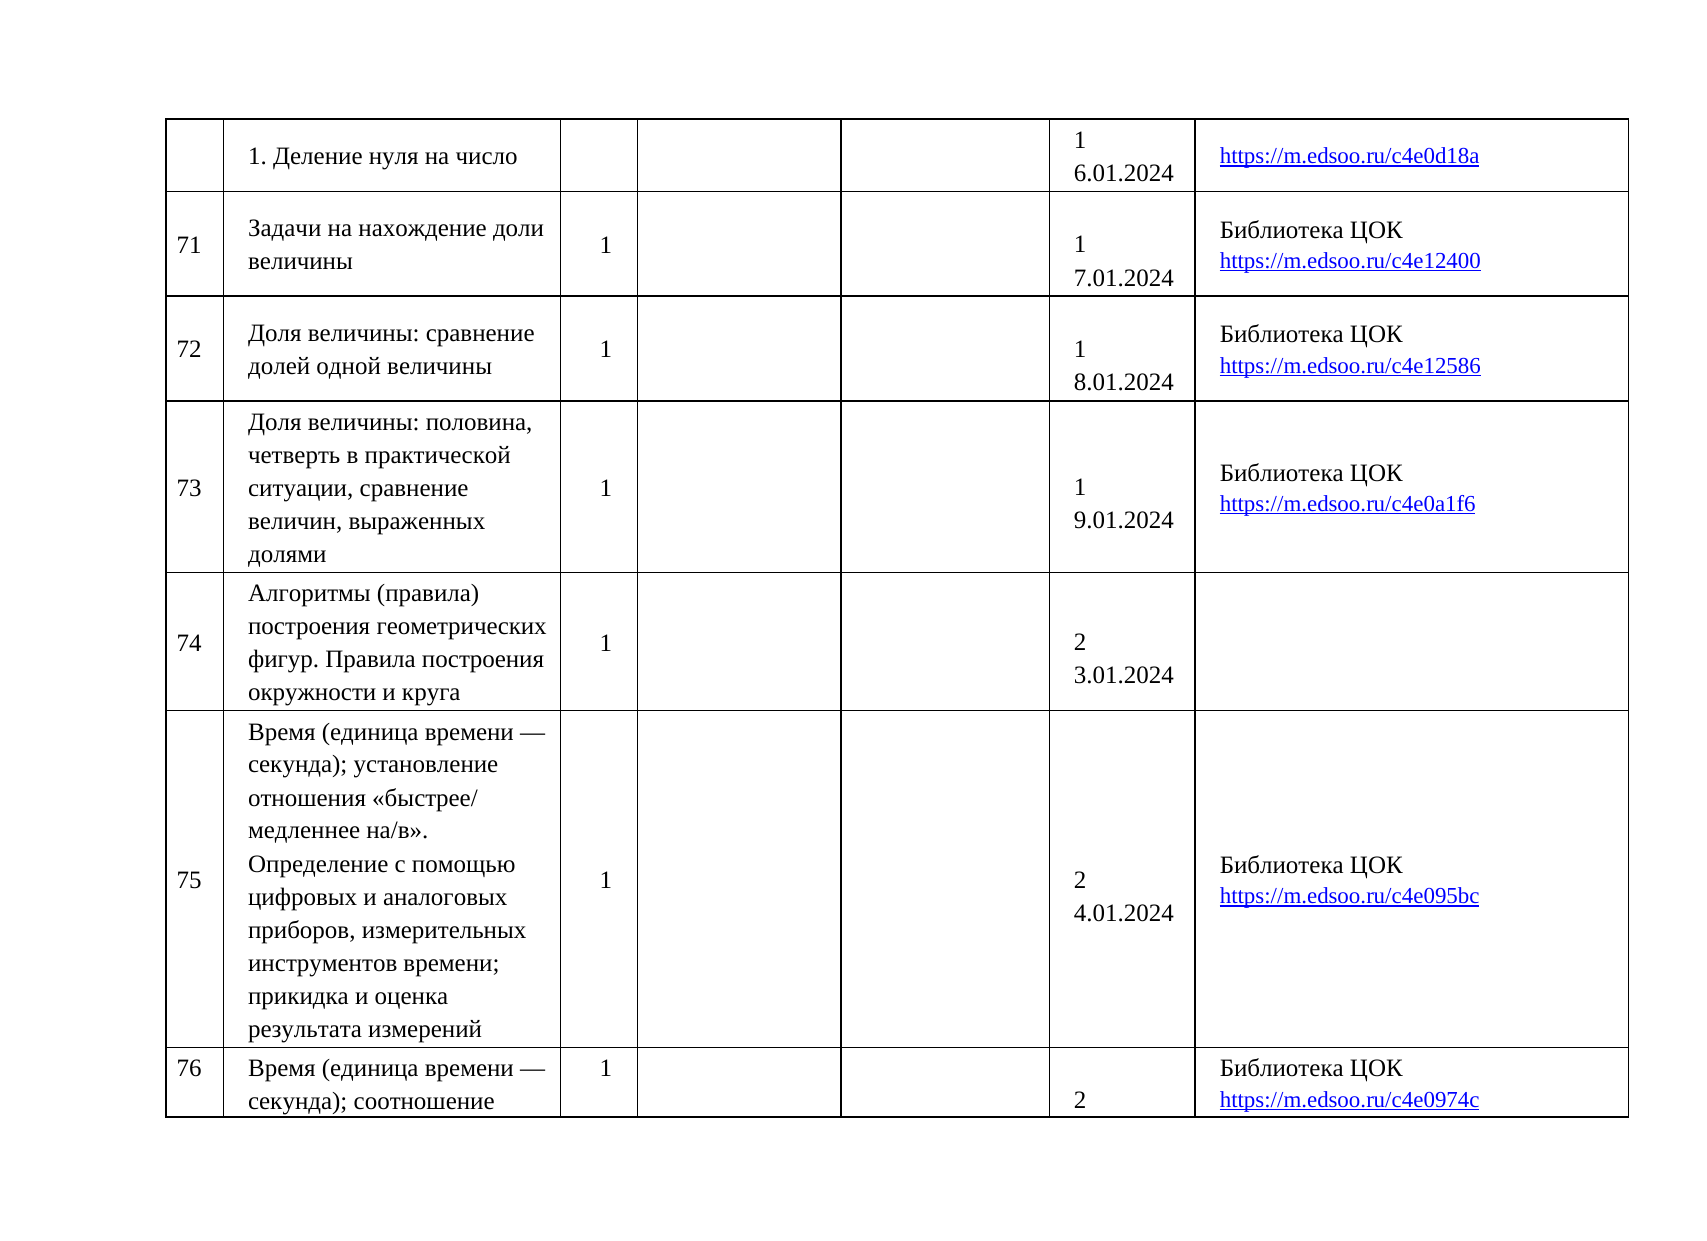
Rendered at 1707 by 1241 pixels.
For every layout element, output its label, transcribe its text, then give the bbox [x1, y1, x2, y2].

table_cell Доля величины: сравнение долей одной величины [224, 297, 560, 400]
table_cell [1196, 1048, 1628, 1116]
table_cell [842, 120, 1049, 191]
table_cell [1196, 573, 1628, 710]
table_cell 71 [167, 192, 223, 295]
table_cell 1 [561, 120, 637, 191]
table_cell 75 [167, 711, 223, 1046]
table_cell [842, 711, 1049, 1046]
table_cell [842, 1048, 1049, 1116]
table_cell 17.01.2024 [1050, 192, 1194, 295]
table_cell 23.01.2024 [1050, 573, 1194, 710]
table_cell Библиотека ЦОК https://m.edsoo.ru/c4e095bc [1196, 711, 1628, 1046]
table_cell [842, 192, 1049, 295]
table_cell Библиотека ЦОК https://m.edsoo.ru/c4e12586 [1196, 297, 1628, 400]
table_cell 1 [561, 711, 637, 1046]
table_cell [842, 573, 1049, 710]
table_cell [638, 1048, 840, 1116]
table_cell 19.01.2024 [1050, 402, 1194, 571]
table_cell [224, 1048, 560, 1116]
table_cell [638, 573, 840, 710]
table_cell Библиотека ЦОК https://m.edsoo.ru/c4e0a1f6 [1196, 402, 1628, 571]
table_cell 72 [167, 297, 223, 400]
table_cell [1196, 120, 1628, 191]
table_cell 1 [561, 1048, 637, 1116]
table_cell 1 [561, 402, 637, 571]
table_cell 76 [167, 1048, 223, 1116]
table_cell Доля величины: половина, четверть в практической ситуации, сравнение величин, выраженных долями [224, 402, 560, 571]
table_cell 70 [167, 120, 223, 191]
table_cell [638, 120, 840, 191]
table_cell Библиотека ЦОК https://m.edsoo.ru/c4e12400 [1196, 192, 1628, 295]
table_cell 25.01.2024 [1050, 1048, 1194, 1116]
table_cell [224, 120, 560, 191]
table_cell [638, 297, 840, 400]
table_cell 24.01.2024 [1050, 711, 1194, 1046]
table_cell [638, 711, 840, 1046]
table_cell Время (единица времени — секунда); установление отношения «быстрее/ медленнее на/в». Определение с помощью цифровых и аналоговых приборов, измерительных инструментов времени; прикидка и оценка результата измерений [224, 711, 560, 1046]
table_cell 73 [167, 402, 223, 571]
table_cell [842, 402, 1049, 571]
table_cell 1 [561, 192, 637, 295]
table_cell 1 [561, 573, 637, 710]
table_cell [638, 402, 840, 571]
table_cell Алгоритмы (правила) построения геометрических фигур. Правила построения окружности и круга [224, 573, 560, 710]
table_cell 16.01.2024 [1050, 120, 1194, 191]
table_cell [842, 297, 1049, 400]
table_cell Задачи на нахождение доли величины [224, 192, 560, 295]
table_cell 18.01.2024 [1050, 297, 1194, 400]
table_cell 1 [561, 297, 637, 400]
table_cell 74 [167, 573, 223, 710]
table_cell [638, 192, 840, 295]
